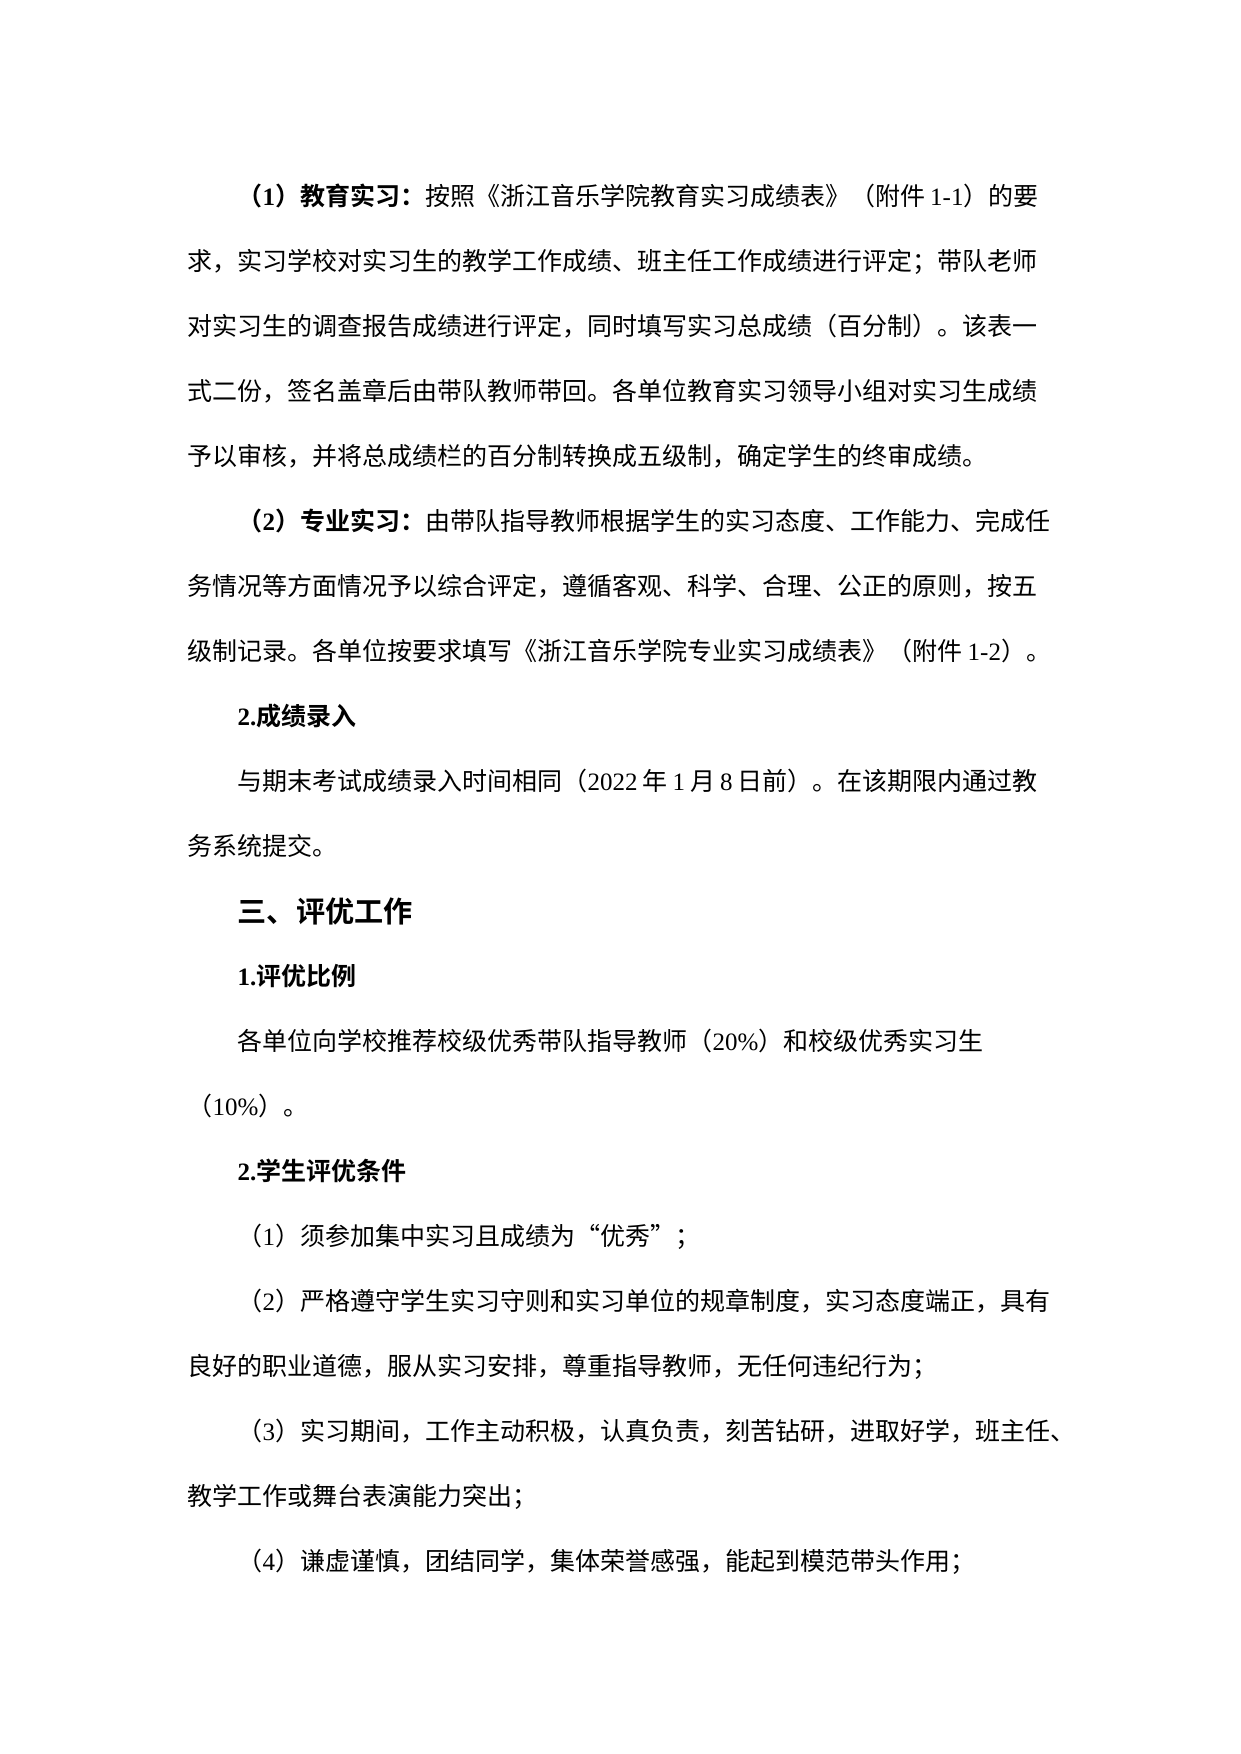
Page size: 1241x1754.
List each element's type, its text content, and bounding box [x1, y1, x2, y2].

text （2）严格遵守学生实习守则和实习单位的规章制度，实习态度端正，具有良好的职业道德，服从实习安排，尊重指导教师，无任何违纪行为； [187, 1267, 1053, 1397]
text （1）教育实习：按照《浙江音乐学院教育实习成绩表》（附件1-1）的要求，实习学校对实习生的教学工作成绩、班主任工作成绩进行评定；带队老师对实习生的调查报告成绩进行评定，同时填写实习总成绩（百分制）。该表一式二份，签名盖章后由带队教师带回。各单位教育实习领导小组对实习生成绩予以审核，并将总成绩栏的百分制转换成五级制，确定学生的终审成绩。 [187, 162, 1053, 487]
text 各单位向学校推荐校级优秀带队指导教师（20%）和校级优秀实习生（10%）。 [187, 1007, 1053, 1137]
text （3）实习期间，工作主动积极，认真负责，刻苦钻研，进取好学，班主任、教学工作或舞台表演能力突出； [187, 1397, 1053, 1527]
text 与期末考试成绩录入时间相同（2022年1月8日前）。在该期限内通过教务系统提交。 [187, 747, 1053, 877]
text （4）谦虚谨慎，团结同学，集体荣誉感强，能起到模范带头作用； [187, 1527, 1053, 1592]
text （1）须参加集中实习且成绩为“优秀”； [187, 1202, 1053, 1267]
text （2）专业实习：由带队指导教师根据学生的实习态度、工作能力、完成任务情况等方面情况予以综合评定，遵循客观、科学、合理、公正的原则，按五级制记录。各单位按要求填写《浙江音乐学院专业实习成绩表》（附件1-2）。 [187, 487, 1053, 682]
text 1.评优比例 [187, 942, 1053, 1007]
text 三、评优工作 [187, 877, 1053, 942]
text 2.学生评优条件 [187, 1137, 1053, 1202]
text 2.成绩录入 [187, 682, 1053, 747]
